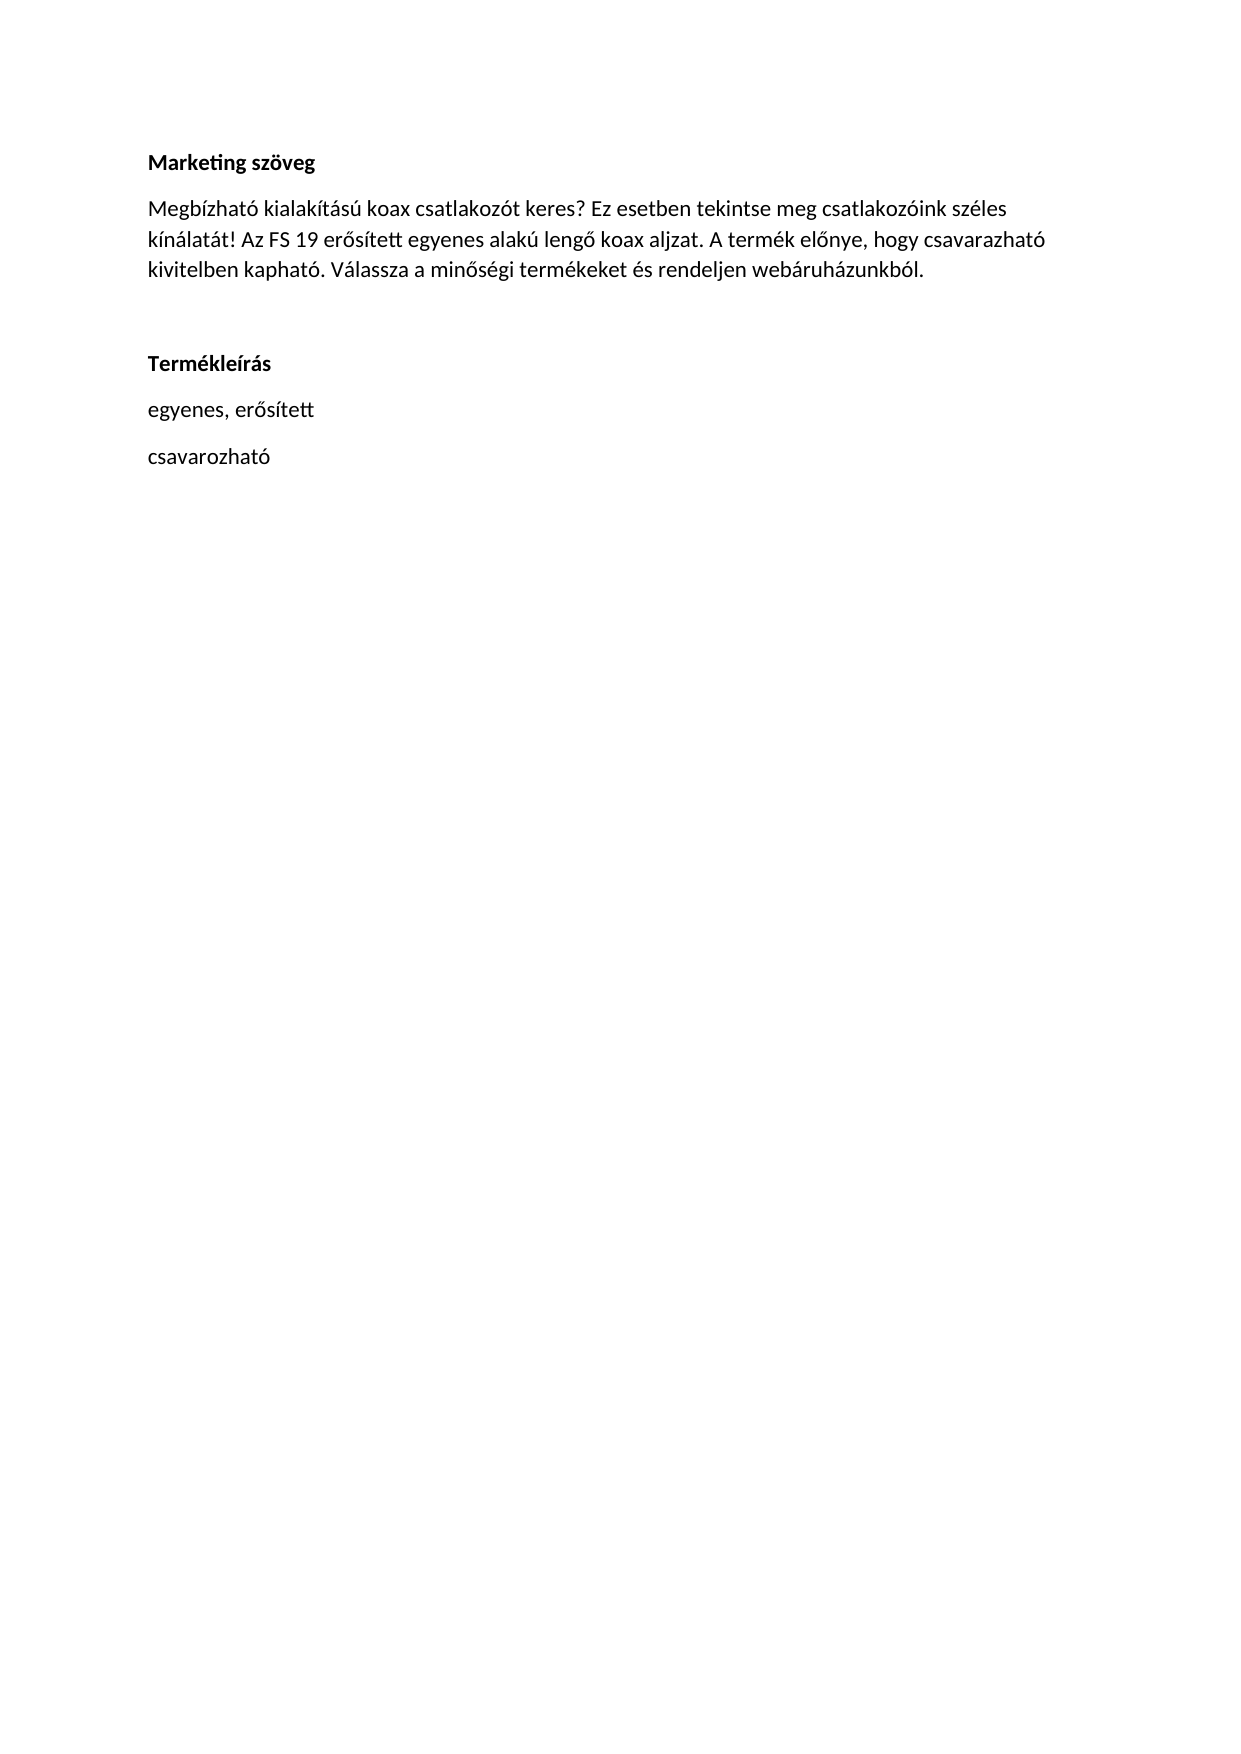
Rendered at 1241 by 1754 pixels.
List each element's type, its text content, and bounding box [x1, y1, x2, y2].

text Marketing szöveg [148, 148, 1093, 176]
text Termékleírás [148, 349, 1093, 377]
text egyenes, erősített [148, 396, 1093, 423]
text Megbízható kialakítású koax csatlakozót keres? Ez esetben tekintse meg csatlakozóink széles kínálatát! Az FS 19 erősített egyenes alakú lengő koax aljzat. A termék előnye, hogy csavarazható kivitelben kapható. Válassza a minőségi termékeket és rendeljen webáruházunkból. [148, 194, 1093, 283]
text csavarozható [148, 442, 1093, 470]
